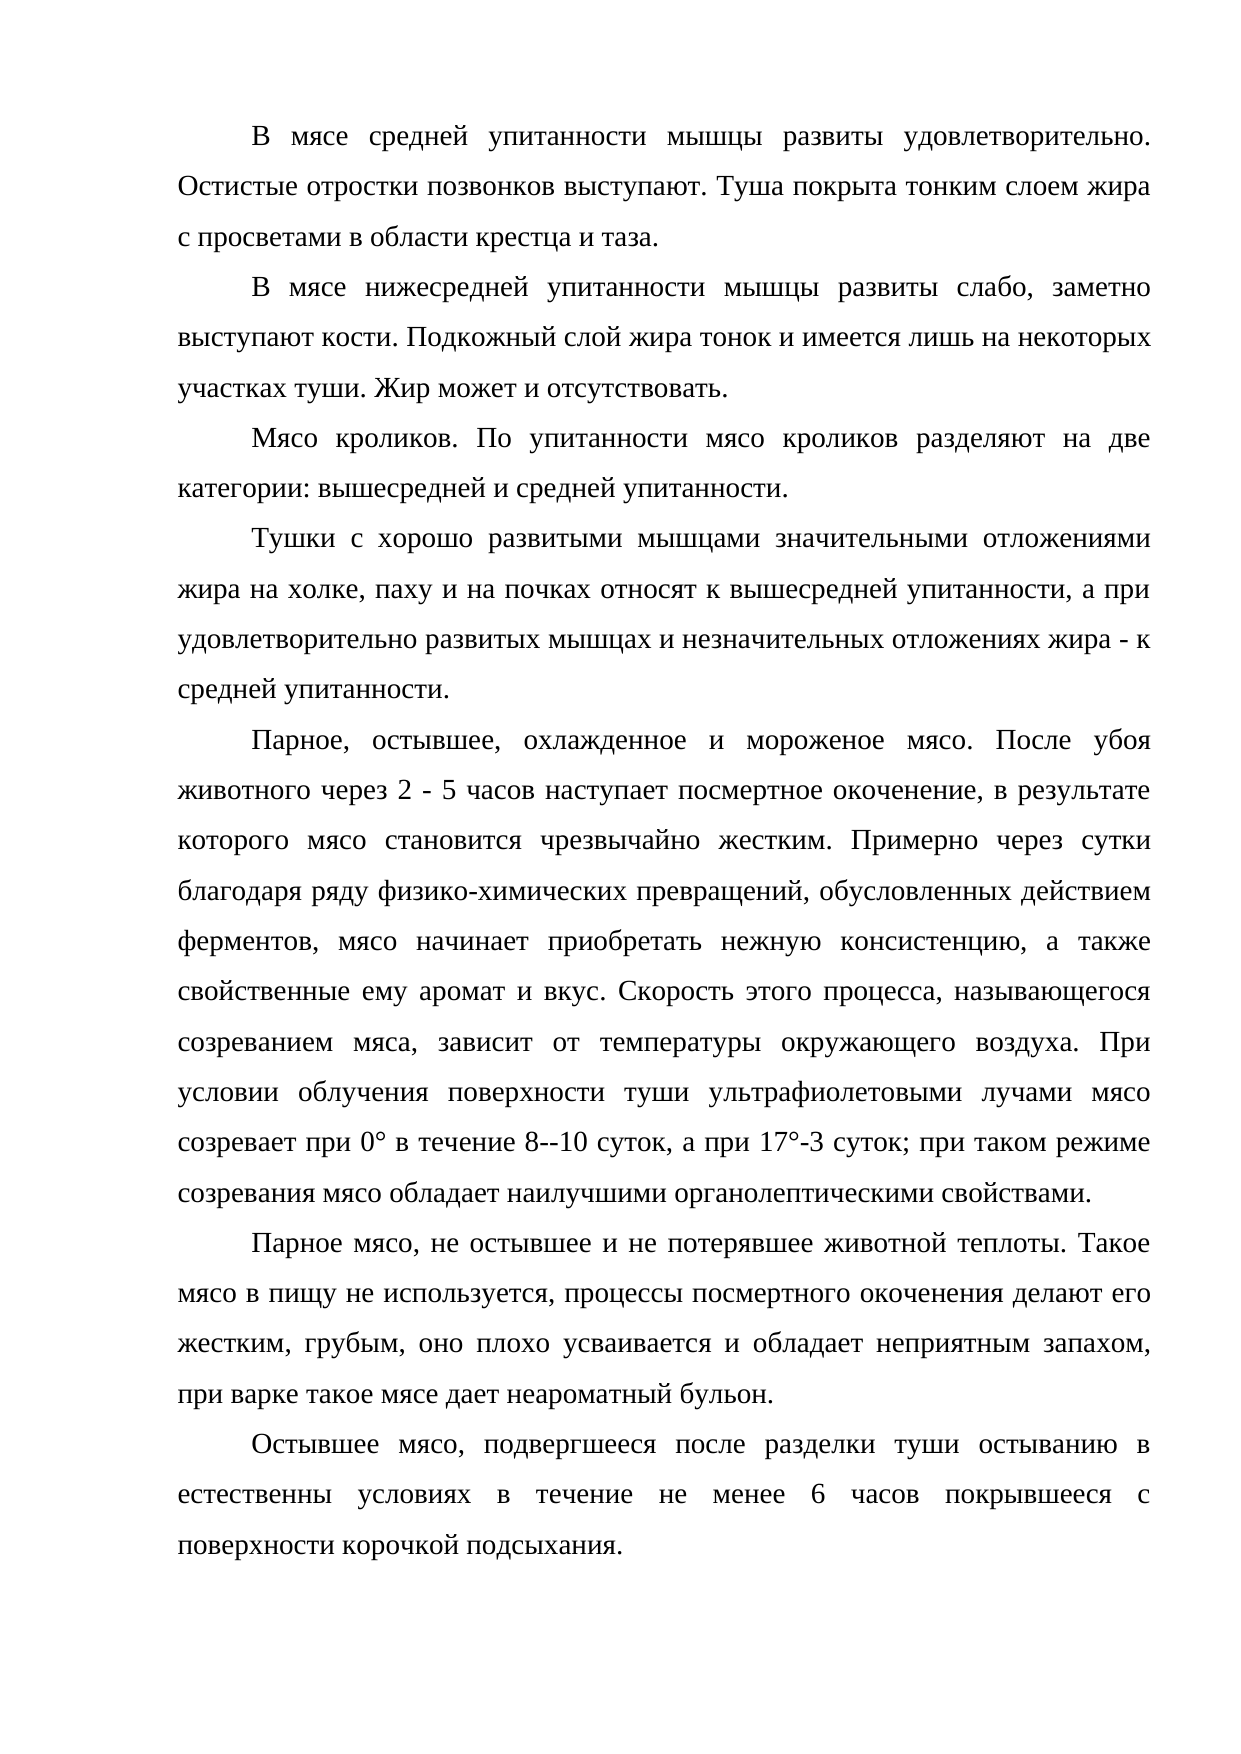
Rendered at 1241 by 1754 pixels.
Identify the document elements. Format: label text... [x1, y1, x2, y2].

text Парное, остывшее, охлажденное и мороженое мясо. После убоя животного через 2 - 5 часов наступает посмертное окоченение, в результате которого мясо становится чрезвычайно жестким. Примерно через сутки благодаря ряду физико-химических превращений, обусловленных действием ферментов, мясо начинает приобретать нежную консистенцию, а также свойственные ему аромат и вкус. Скорость этого процесса, называющегося созреванием мяса, зависит от температуры окружающего воздуха. При условии облучения поверхности туши ультрафиолетовыми лучами мясо созревает при 0° в течение 8--10 суток, а при 17°-3 суток; при таком режиме созревания мясо обладает наилучшими органолептическими свойствами. [177, 722, 1152, 1208]
text Мясо кроликов. По упитанности мясо кроликов разделяют на две категории: вышесредней и средней упитанности. [177, 420, 1152, 504]
text Тушки с хорошо развитыми мышцами значительными отложениями жира на холке, паху и на почках относят к вышесредней упитанности, а при удовлетворительно развитых мышцах и незначительных отложениях жира - к средней упитанности. [177, 521, 1152, 705]
text Парное мясо, не остывшее и не потерявшее животной теплоты. Такое мясо в пищу не используется, процессы посмертного окоченения делают его жестким, грубым, оно плохо усваивается и обладает неприятным запахом, при варке такое мясе дает неароматный бульон. [177, 1225, 1152, 1409]
text В мясе нижесредней упитанности мышцы развиты слабо, заметно выступают кости. Подкожный слой жира тонок и имеется лишь на некоторых участках туши. Жир может и отсутствовать. [177, 269, 1152, 403]
text Остывшее мясо, подвергшееся после разделки туши остыванию в естественны условиях в течение не менее 6 часов покрывшееся с поверхности корочкой подсыхания. [177, 1426, 1152, 1560]
text В мясе средней упитанности мышцы развиты удовлетворительно. Остистые отростки позвонков выступают. Туша покрыта тонким слоем жира с просветами в области крестца и таза. [177, 118, 1152, 252]
